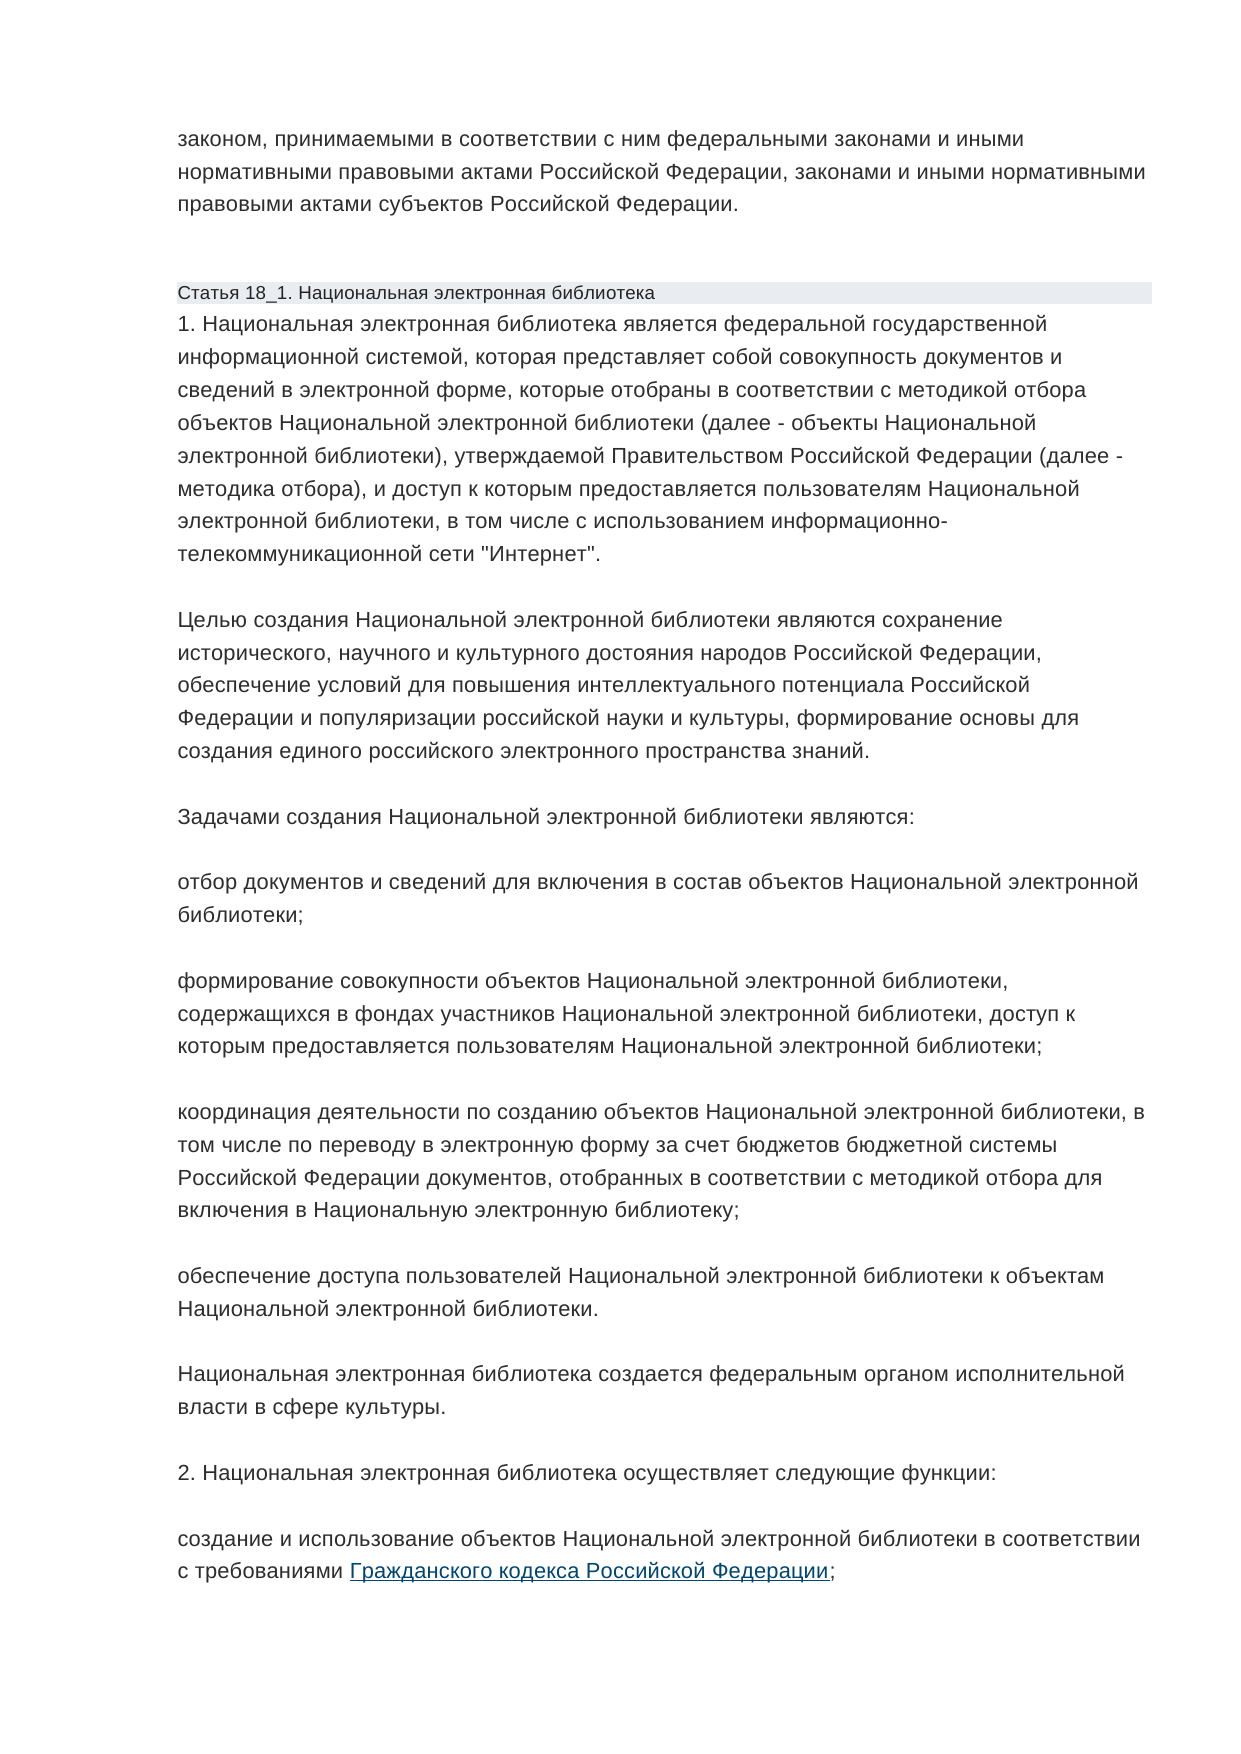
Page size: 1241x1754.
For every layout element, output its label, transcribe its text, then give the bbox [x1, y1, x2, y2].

text 1. Национальная электронная библиотека является федеральной государственной информационной системой, которая представляет собой совокупность документов и сведений в электронной форме, которые отобраны в соответствии с методикой отбора объектов Национальной электронной библиотеки (далее - объекты Национальной электронной библиотеки), утверждаемой Правительством Российской Федерации (далее - методика отбора), и доступ к которым предоставляется пользователям Национальной электронной библиотеки, в том числе с использованием информационно-телекоммуникационной сети "Интернет". Целью создания Национальной электронной библиотеки являются сохранение исторического, научного и культурного достояния народов Российской Федерации, обеспечение условий для повышения интеллектуального потенциала Российской Федерации и популяризации российской науки и культуры, формирование основы для создания единого российского электронного пространства знаний. Задачами создания Национальной электронной библиотеки являются: отбор документов и сведений для включения в состав объектов Национальной электронной библиотеки; формирование совокупности объектов Национальной электронной библиотеки, содержащихся в фондах участников Национальной электронной библиотеки, доступ к которым предоставляется пользователям Национальной электронной библиотеки; координация деятельности по созданию объектов Национальной электронной библиотеки, в том числе по переводу в электронную форму за счет бюджетов бюджетной системы Российской Федерации документов, отобранных в соответствии с методикой отбора для включения в Национальную электронную библиотеку; обеспечение доступа пользователей Национальной электронной библиотеки к объектам Национальной электронной библиотеки. Национальная электронная библиотека создается федеральным органом исполнительной власти в сфере культуры. [177, 304, 1152, 1452]
text Статья 18_1. Национальная электронная библиотека [177, 282, 1152, 304]
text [177, 1452, 1152, 1616]
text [177, 118, 1152, 282]
